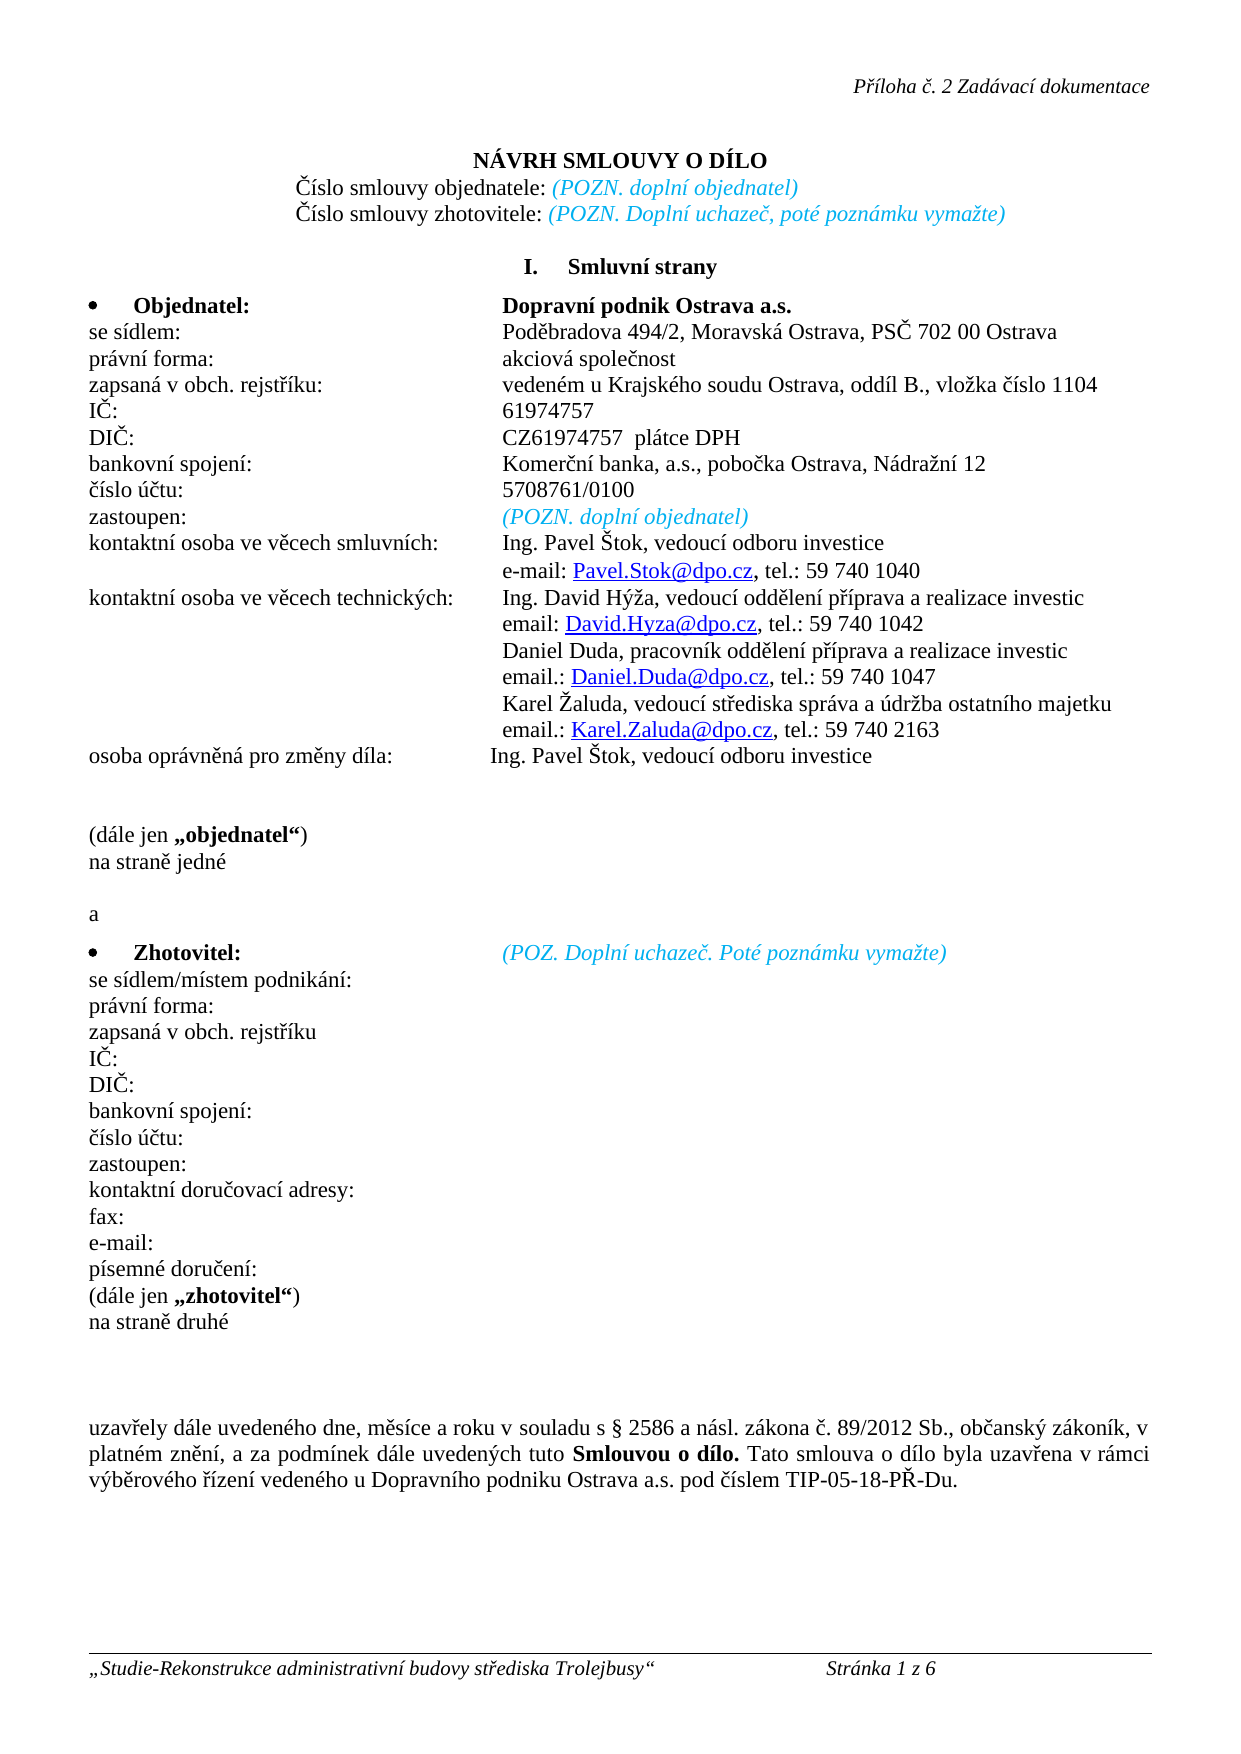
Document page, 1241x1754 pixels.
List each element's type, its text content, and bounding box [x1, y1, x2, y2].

text e-mail: Pavel.Stok@dpo.cz, tel.: 59 740 1040 [89, 555, 1149, 584]
text DIČ: CZ61974757 plátce DPH [89, 424, 1149, 450]
text uzavřely dále uvedeného dne, měsíce a roku v souladu s § 2586 a násl. zákona č. 89/2012 Sb., občanský zákoník, v platném znění, a za podmínek dále uvedených tuto Smlouvou o dílo. Tato smlouva o dílo byla uzavřena v rámci výběrového řízení vedeného u Dopravního podniku Ostrava a.s. pod číslem TIP-05-18-PŘ-Du. [89, 1414, 1149, 1493]
text zapsaná v obch. rejstříku: vedeném u Krajského soudu Ostrava, oddíl B., vložka číslo 1104 [89, 371, 1149, 397]
text kontaktní doručovací adresy: [89, 1176, 1149, 1203]
text zastoupen: (POZN. doplní objednatel) [89, 503, 1149, 529]
text osoba oprávněná pro změny díla: Ing. Pavel Štok, vedoucí odboru investice [89, 742, 1149, 769]
text na straně druhé [89, 1308, 1149, 1334]
text bankovní spojení: Komerční banka, a.s., pobočka Ostrava, Nádražní 12 [89, 450, 1149, 476]
text (dále jen „objednatel“) [89, 821, 1149, 848]
text Karel Žaluda, vedoucí střediska správa a údržba ostatního majetku [502, 689, 1149, 716]
list Smluvní strany [89, 253, 1152, 279]
text email: David.Hyza@dpo.cz, tel.: 59 740 1042 [502, 611, 1149, 637]
text číslo účtu: 5708761/0100 [89, 476, 1149, 503]
text (dále jen „zhotovitel“) [89, 1282, 1149, 1308]
text DIČ: [89, 1071, 1149, 1097]
list Zhotovitel: (POZ. Doplní uchazeč. Poté poznámku vymažte) [89, 939, 1149, 966]
text e-mail: [89, 1229, 1149, 1256]
text IČ: 61974757 [89, 397, 1149, 424]
text email.: Daniel.Duda@dpo.cz, tel.: 59 740 1047 [502, 663, 1149, 689]
list Objednatel: Dopravní podnik Ostrava a.s. [89, 292, 1149, 318]
text email.: Karel.Zaluda@dpo.cz, tel.: 59 740 2163 [502, 716, 1149, 742]
text právní forma: [89, 992, 1149, 1018]
text na straně jedné [89, 848, 1149, 874]
text právní forma: akciová společnost [89, 344, 1149, 371]
text zapsaná v obch. rejstříku [89, 1018, 1149, 1045]
text kontaktní osoba ve věcech technických: Ing. David Hýža, vedoucí oddělení příprava a realizace investic [89, 584, 1149, 611]
text a [89, 900, 1149, 927]
text Číslo smlouvy zhotovitele: (POZN. Doplní uchazeč, poté poznámku vymažte) [89, 200, 1152, 227]
text NÁVRH SMLOUVY O DÍLO [89, 148, 1152, 174]
text písemné doručení: [89, 1256, 1149, 1282]
text se sídlem/místem podnikání: [89, 966, 1149, 992]
text Daniel Duda, pracovník oddělení příprava a realizace investic [502, 637, 1149, 663]
text Číslo smlouvy objednatele: (POZN. doplní objednatel) [89, 174, 1149, 200]
text kontaktní osoba ve věcech smluvních: Ing. Pavel Štok, vedoucí odboru investice [89, 529, 1149, 555]
text se sídlem: Poděbradova 494/2, Moravská Ostrava, PSČ 702 00 Ostrava [89, 318, 1149, 344]
text zastoupen: [89, 1150, 1149, 1176]
text fax: [89, 1203, 1149, 1229]
text číslo účtu: [89, 1124, 1149, 1150]
text IČ: [89, 1045, 1149, 1071]
text bankovní spojení: [89, 1097, 1149, 1124]
